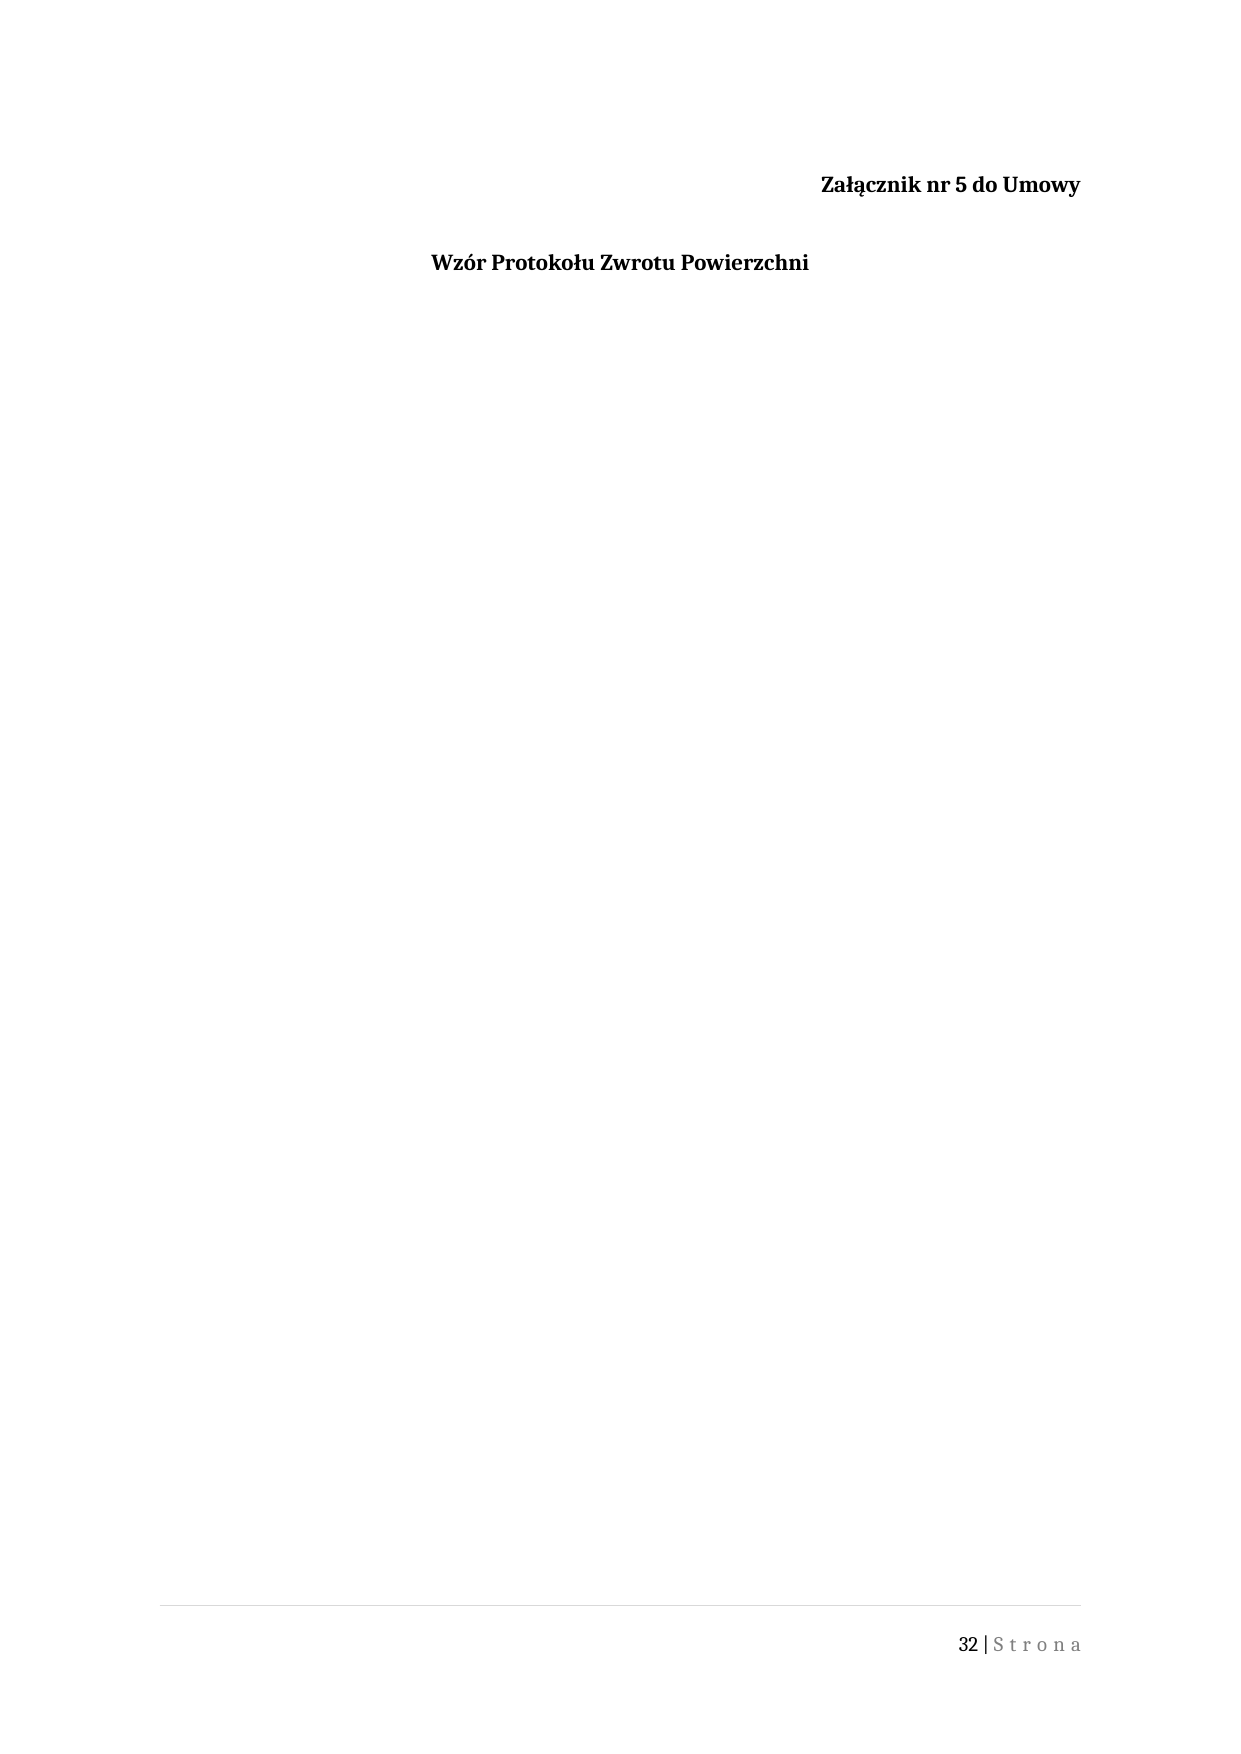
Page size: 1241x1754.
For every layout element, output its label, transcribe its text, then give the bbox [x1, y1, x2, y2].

text Załącznik nr 5 do Umowy [159, 172, 1081, 198]
text Wzór Protokołu Zwrotu Powierzchni [159, 250, 1081, 276]
